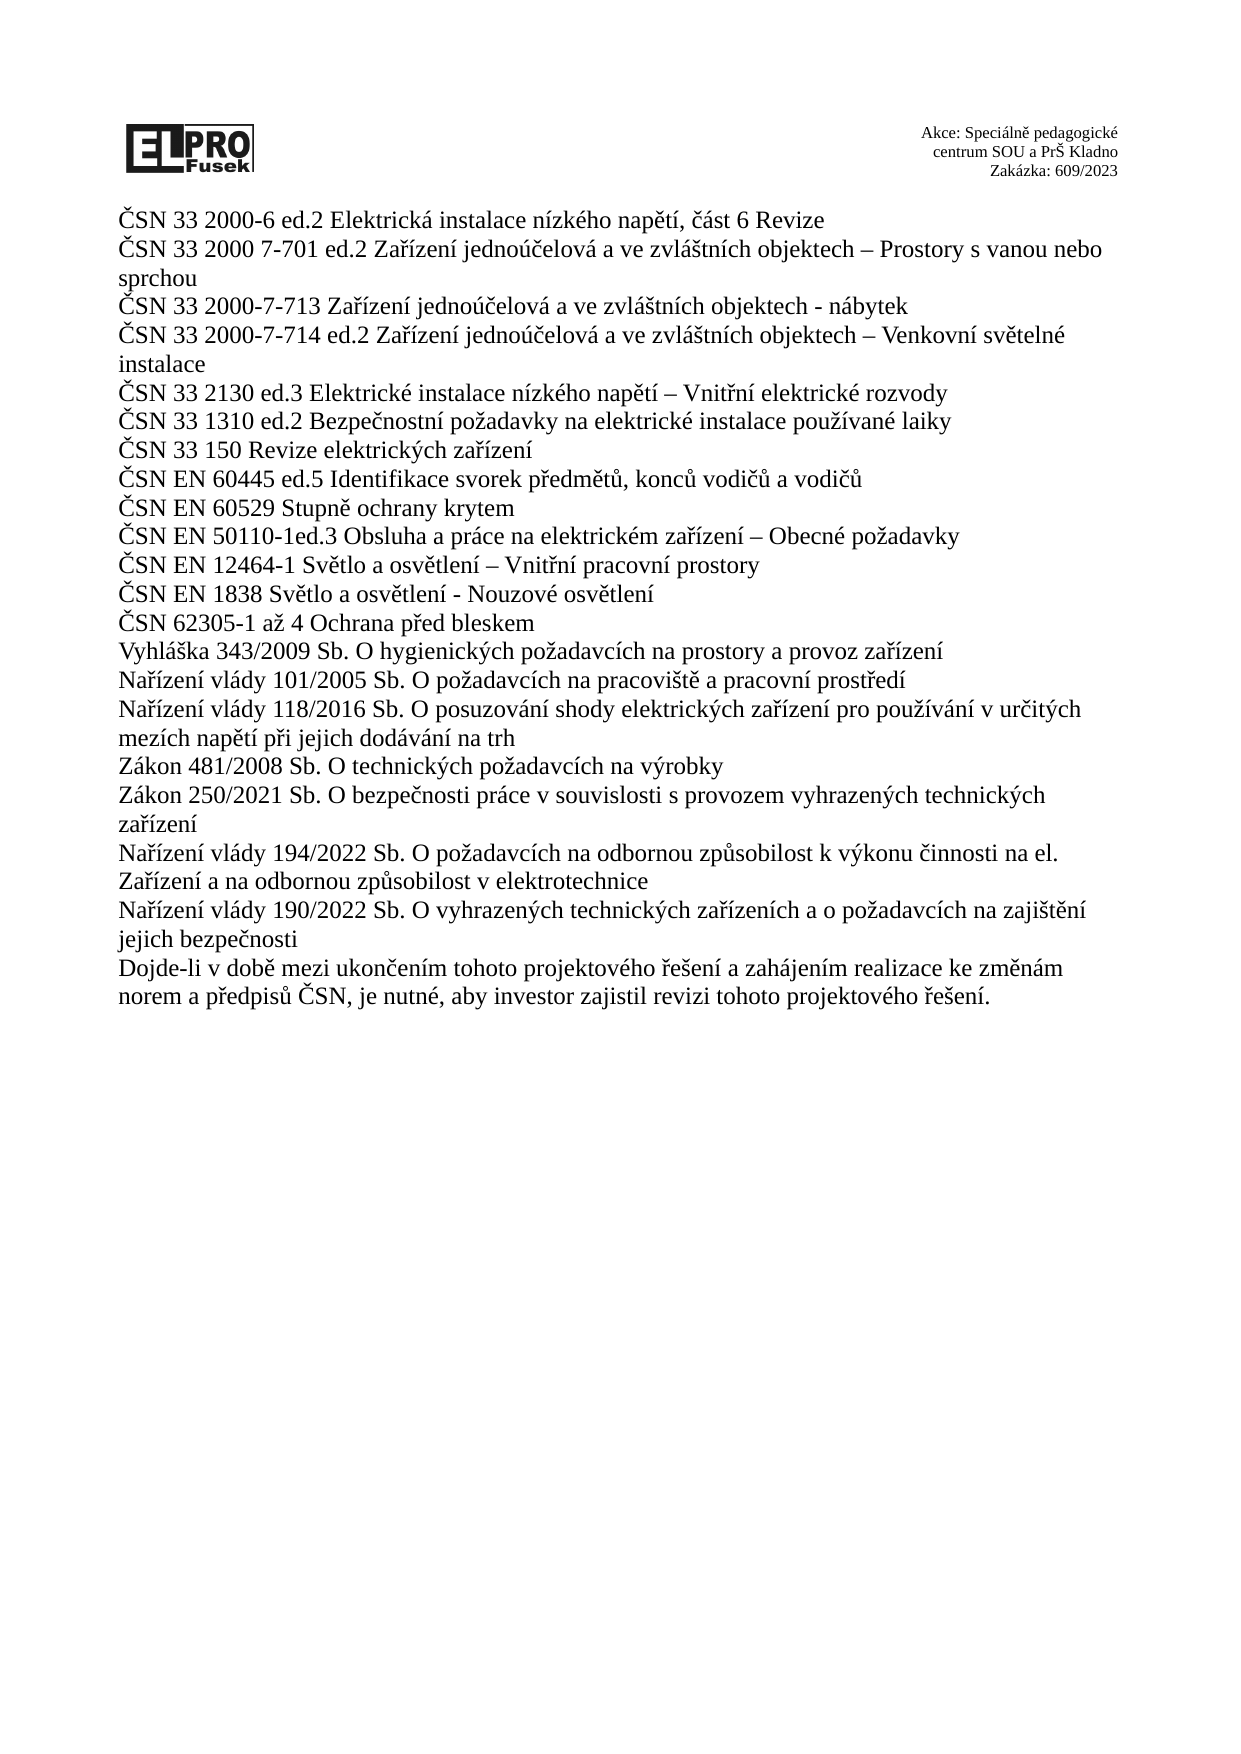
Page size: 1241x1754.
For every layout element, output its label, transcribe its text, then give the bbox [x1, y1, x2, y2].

text ČSN 33 2000-7-714 ed.2 Zařízení jednoúčelová a ve zvláštních objektech – Venkovní světelné instalace [118, 320, 1122, 378]
text ČSN EN 50110-1ed.3 Obsluha a práce na elektrickém zařízení – Obecné požadavky [118, 521, 1122, 550]
picture [126, 124, 254, 173]
text Nařízení vlády 194/2022 Sb. O požadavcích na odbornou způsobilost k výkonu činnosti na el. Zařízení a na odbornou způsobilost v elektrotechnice [118, 838, 1122, 895]
text Nařízení vlády 118/2016 Sb. O posuzování shody elektrických zařízení pro používání v určitých mezích napětí při jejich dodávání na trh [118, 694, 1122, 751]
text ČSN 33 2130 ed.3 Elektrické instalace nízkého napětí – Vnitřní elektrické rozvody [118, 378, 1122, 406]
text ČSN 33 2000 7-701 ed.2 Zařízení jednoúčelová a ve zvláštních objektech – Prostory s vanou nebo sprchou [118, 234, 1122, 291]
text Zákon 481/2008 Sb. O technických požadavcích na výrobky [118, 751, 1122, 780]
text ČSN EN 12464-1 Světlo a osvětlení – Vnitřní pracovní prostory [118, 550, 1122, 579]
text ČSN 33 2000-7-713 Zařízení jednoúčelová a ve zvláštních objektech - nábytek [118, 291, 1122, 320]
text Vyhláška 343/2009 Sb. O hygienických požadavcích na prostory a provoz zařízení [118, 636, 1122, 665]
text Zákon 250/2021 Sb. O bezpečnosti práce v souvislosti s provozem vyhrazených technických zařízení [118, 780, 1122, 838]
text ČSN EN 60445 ed.5 Identifikace svorek předmětů, konců vodičů a vodičů [118, 464, 1122, 493]
text ČSN 33 1310 ed.2 Bezpečnostní požadavky na elektrické instalace používané laiky [118, 406, 1122, 435]
text ČSN 62305-1 až 4 Ochrana před bleskem [118, 608, 1122, 636]
text ČSN EN 1838 Světlo a osvětlení - Nouzové osvětlení [118, 579, 1122, 608]
text ČSN EN 60529 Stupně ochrany krytem [118, 493, 1122, 521]
text ČSN 33 2000-6 ed.2 Elektrická instalace nízkého napětí, část 6 Revize [118, 205, 1122, 234]
text ČSN 33 150 Revize elektrických zařízení [118, 435, 1122, 464]
text Dojde-li v době mezi ukončením tohoto projektového řešení a zahájením realizace ke změnám norem a předpisů ČSN, je nutné, aby investor zajistil revizi tohoto projektového řešení. [118, 953, 1122, 1010]
text Nařízení vlády 190/2022 Sb. O vyhrazených technických zařízeních a o požadavcích na zajištění jejich bezpečnosti [118, 895, 1122, 953]
text Nařízení vlády 101/2005 Sb. O požadavcích na pracoviště a pracovní prostředí [118, 665, 1122, 694]
